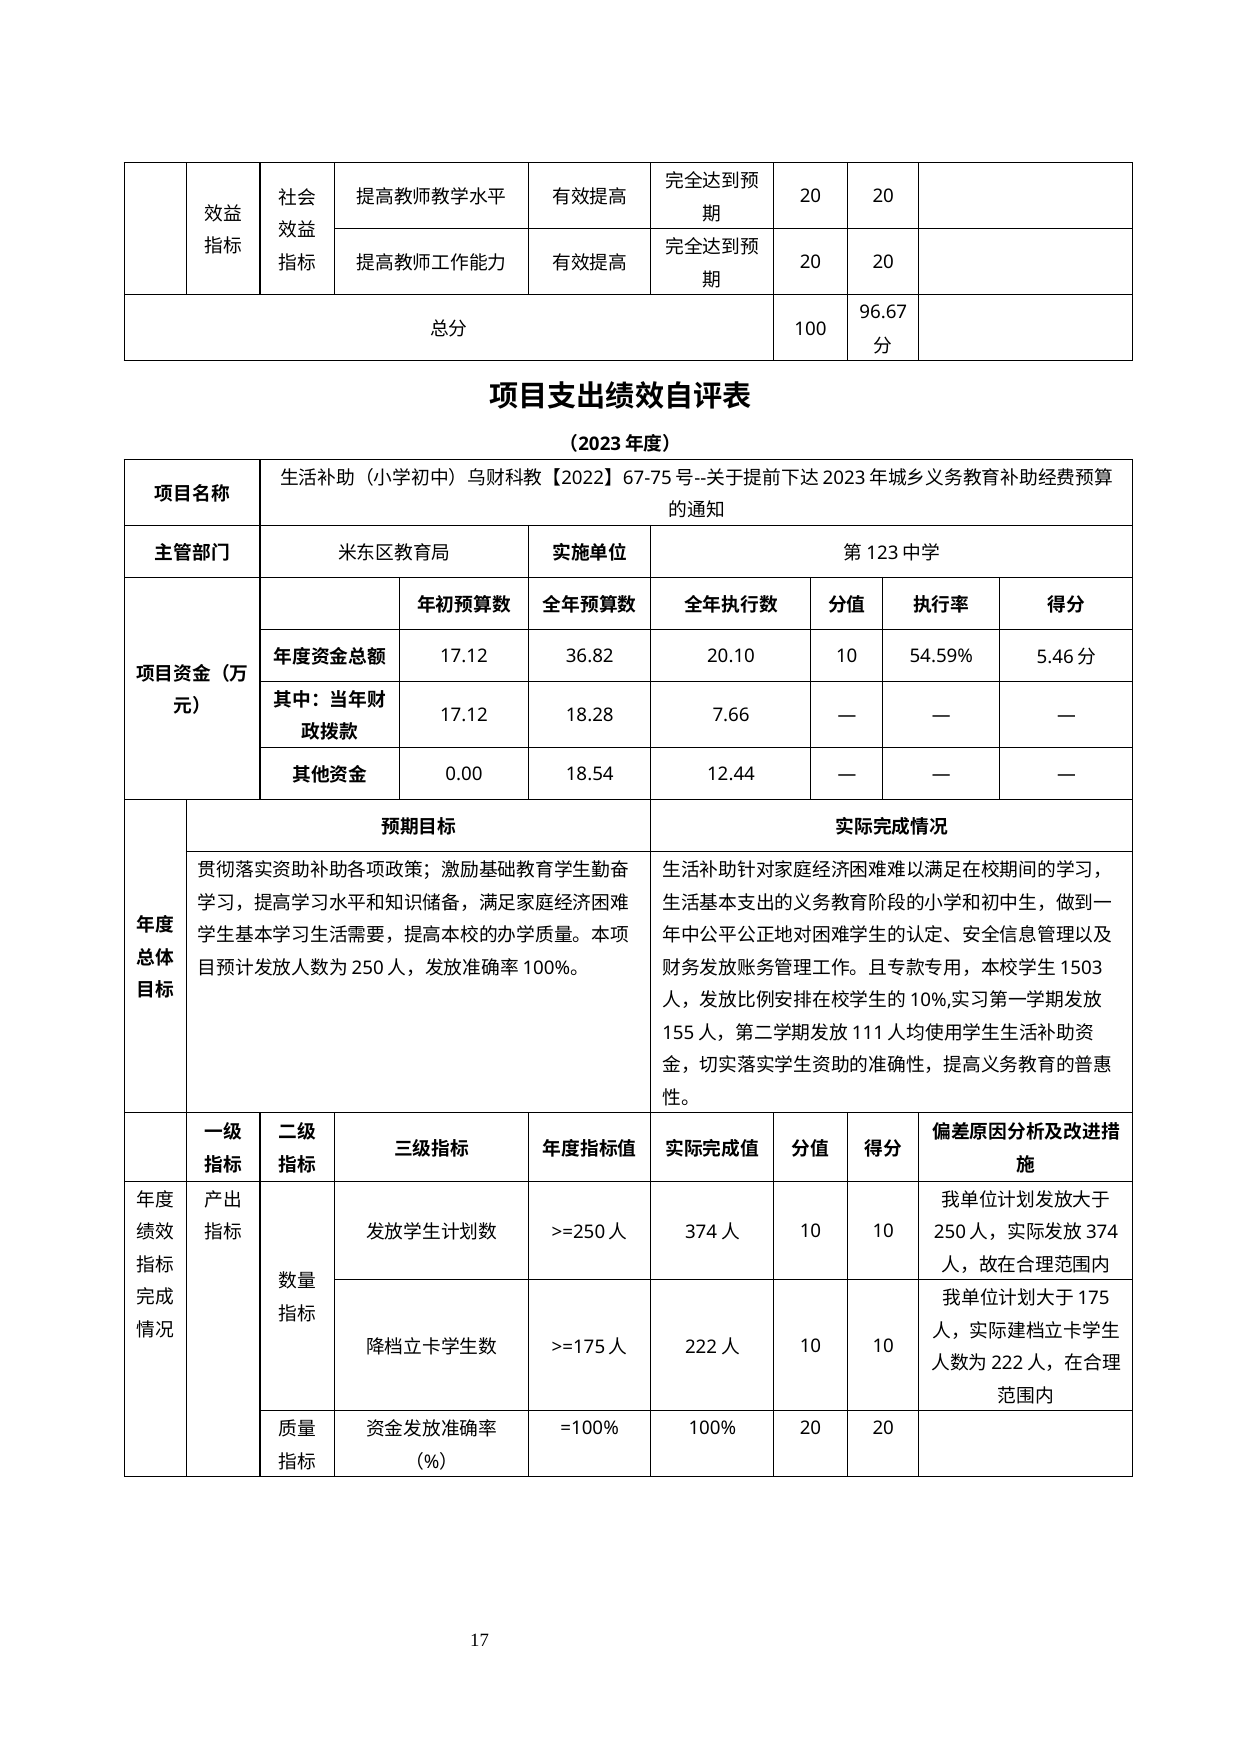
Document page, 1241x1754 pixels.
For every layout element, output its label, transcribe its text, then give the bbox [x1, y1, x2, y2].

table_cell 10 [774, 1182, 847, 1279]
table_cell [919, 163, 1132, 228]
table_cell 54.59% [883, 630, 999, 681]
table_cell 20 [774, 229, 847, 294]
table_cell 提高教师工作能力 [335, 229, 528, 294]
table_cell 资金发放准确率（%） [335, 1411, 528, 1476]
table_cell 有效提高 [529, 163, 650, 228]
table_cell 100 [774, 295, 847, 360]
table_cell 二级指标 [261, 1113, 334, 1181]
table_cell >=250人 [529, 1182, 650, 1279]
table_cell 年度指标值 [529, 1113, 650, 1181]
table_cell — [811, 682, 882, 747]
table_cell 20 [774, 163, 847, 228]
table_cell 10 [848, 1280, 918, 1410]
table_cell 18.28 [529, 682, 650, 747]
table_cell 其中：当年财政拨款 [261, 682, 399, 747]
table_cell 年度资金总额 [261, 630, 399, 681]
table_cell 17.12 [400, 630, 528, 681]
table_cell — [811, 748, 882, 799]
table_cell 实施单位 [529, 526, 650, 577]
table_cell 社会效益指标 [261, 163, 334, 294]
table_header 项目名称 [125, 460, 259, 525]
table_cell 96.67分 [848, 295, 918, 360]
table_header 生活补助（小学初中）乌财科教【2022】67-75号--关于提前下达2023年城乡义务教育补助经费预算的通知 [261, 460, 1132, 525]
table_cell — [883, 748, 999, 799]
table_cell — [1000, 682, 1132, 747]
table_cell 预期目标 [187, 800, 650, 851]
table_cell 分值 [774, 1113, 847, 1181]
table_cell 数量指标 [261, 1182, 334, 1410]
table_cell 产出指标 [187, 1182, 259, 1476]
table_cell 我单位计划大于175人，实际建档立卡学生人数为222人，在合理范围内 [919, 1280, 1132, 1410]
table_cell [919, 229, 1132, 294]
text （2023年度） [187, 426, 1053, 459]
table_cell 18.54 [529, 748, 650, 799]
table_cell 完全达到预期 [651, 229, 773, 294]
table_cell 20 [848, 229, 918, 294]
table_cell 7.66 [651, 682, 810, 747]
table_cell 我单位计划发放大于250人，实际发放374人，故在合理范围内 [919, 1182, 1132, 1279]
table_cell 提高教师教学水平 [335, 163, 528, 228]
table_cell 实际完成值 [651, 1113, 773, 1181]
table_cell 效益指标 [187, 163, 259, 294]
table_cell 三级指标 [335, 1113, 528, 1181]
table_cell 20 [774, 1411, 847, 1476]
table_cell [261, 578, 399, 629]
table_cell 有效提高 [529, 229, 650, 294]
table_cell [125, 1113, 186, 1181]
table_cell 总分 [125, 295, 773, 360]
table_cell 全年执行数 [651, 578, 810, 629]
table_cell 100% [651, 1411, 773, 1476]
table_cell >=175人 [529, 1280, 650, 1410]
table_cell [919, 1411, 1132, 1476]
table_cell 5.46分 [1000, 630, 1132, 681]
table_cell 374人 [651, 1182, 773, 1279]
table_cell 一级指标 [187, 1113, 259, 1181]
table_cell 完全达到预期 [651, 163, 773, 228]
table_cell 222人 [651, 1280, 773, 1410]
table_cell 项目资金（万元） [125, 578, 259, 799]
table_cell 10 [811, 630, 882, 681]
table_cell 得分 [848, 1113, 918, 1181]
table_cell 20 [848, 1411, 918, 1476]
table_cell 12.44 [651, 748, 810, 799]
table_cell 得分 [1000, 578, 1132, 629]
table_cell — [1000, 748, 1132, 799]
table_cell 17.12 [400, 682, 528, 747]
table_cell 其他资金 [261, 748, 399, 799]
table_cell 20.10 [651, 630, 810, 681]
table_cell 10 [848, 1182, 918, 1279]
text 项目支出绩效自评表 [187, 361, 1053, 426]
table_cell 发放学生计划数 [335, 1182, 528, 1279]
table_cell 年度绩效指标完成情况 [125, 1182, 186, 1476]
table_cell 主管部门 [125, 526, 259, 577]
table_cell 36.82 [529, 630, 650, 681]
table_cell 实际完成情况 [651, 800, 1132, 851]
table_cell — [883, 682, 999, 747]
table_cell 降档立卡学生数 [335, 1280, 528, 1410]
table_cell 年度总体目标 [125, 800, 186, 1112]
table_cell 偏差原因分析及改进措施 [919, 1113, 1132, 1181]
table_cell 生活补助针对家庭经济困难难以满足在校期间的学习，生活基本支出的义务教育阶段的小学和初中生，做到一年中公平公正地对困难学生的认定、安全信息管理以及财务发放账务管理工作。且专款专用，本校学生1503人，发放比例安排在校学生的10%,实习第一学期发放155人，第二学期发放111人均使用学生生活补助资金，切实落实学生资助的准确性，提高义务教育的普惠性。 [651, 852, 1132, 1112]
table_cell 0.00 [400, 748, 528, 799]
table_cell 质量指标 [261, 1411, 334, 1476]
table_cell 第123中学 [651, 526, 1132, 577]
table_cell 全年预算数 [529, 578, 650, 629]
table_cell 10 [774, 1280, 847, 1410]
table_cell 年初预算数 [400, 578, 528, 629]
table_cell =100% [529, 1411, 650, 1476]
table_cell 20 [848, 163, 918, 228]
table_cell 分值 [811, 578, 882, 629]
table_cell 执行率 [883, 578, 999, 629]
table_cell 米东区教育局 [261, 526, 528, 577]
table_cell [919, 295, 1132, 360]
table_cell 贯彻落实资助补助各项政策；激励基础教育学生勤奋学习，提高学习水平和知识储备，满足家庭经济困难学生基本学习生活需要，提高本校的办学质量。本项目预计发放人数为250人，发放准确率100%。 [187, 852, 650, 1112]
